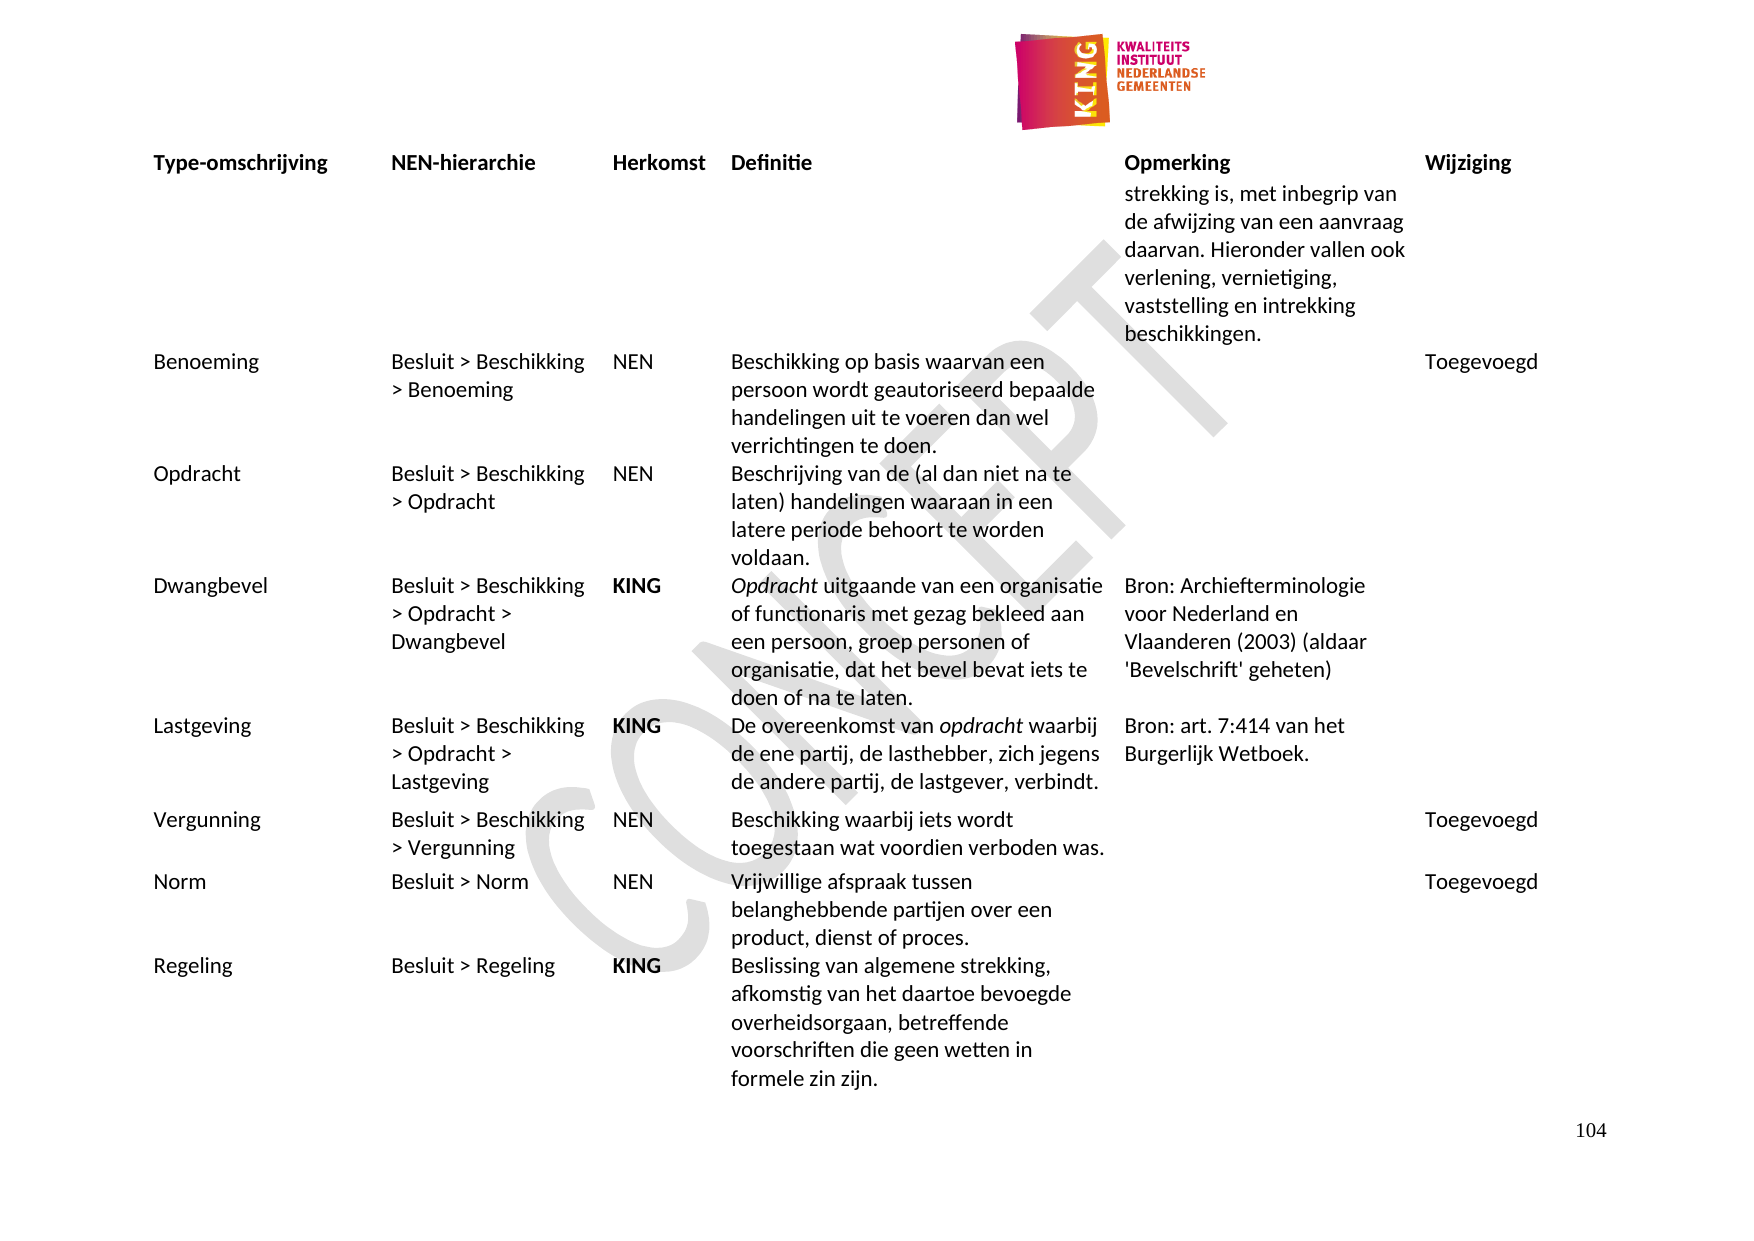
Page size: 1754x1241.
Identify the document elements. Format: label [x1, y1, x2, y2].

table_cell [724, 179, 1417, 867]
picture [1014, 33, 1206, 131]
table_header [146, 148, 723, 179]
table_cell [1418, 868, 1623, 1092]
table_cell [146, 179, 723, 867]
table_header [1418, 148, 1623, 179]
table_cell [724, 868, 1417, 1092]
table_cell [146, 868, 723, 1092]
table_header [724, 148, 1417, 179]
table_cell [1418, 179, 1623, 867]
